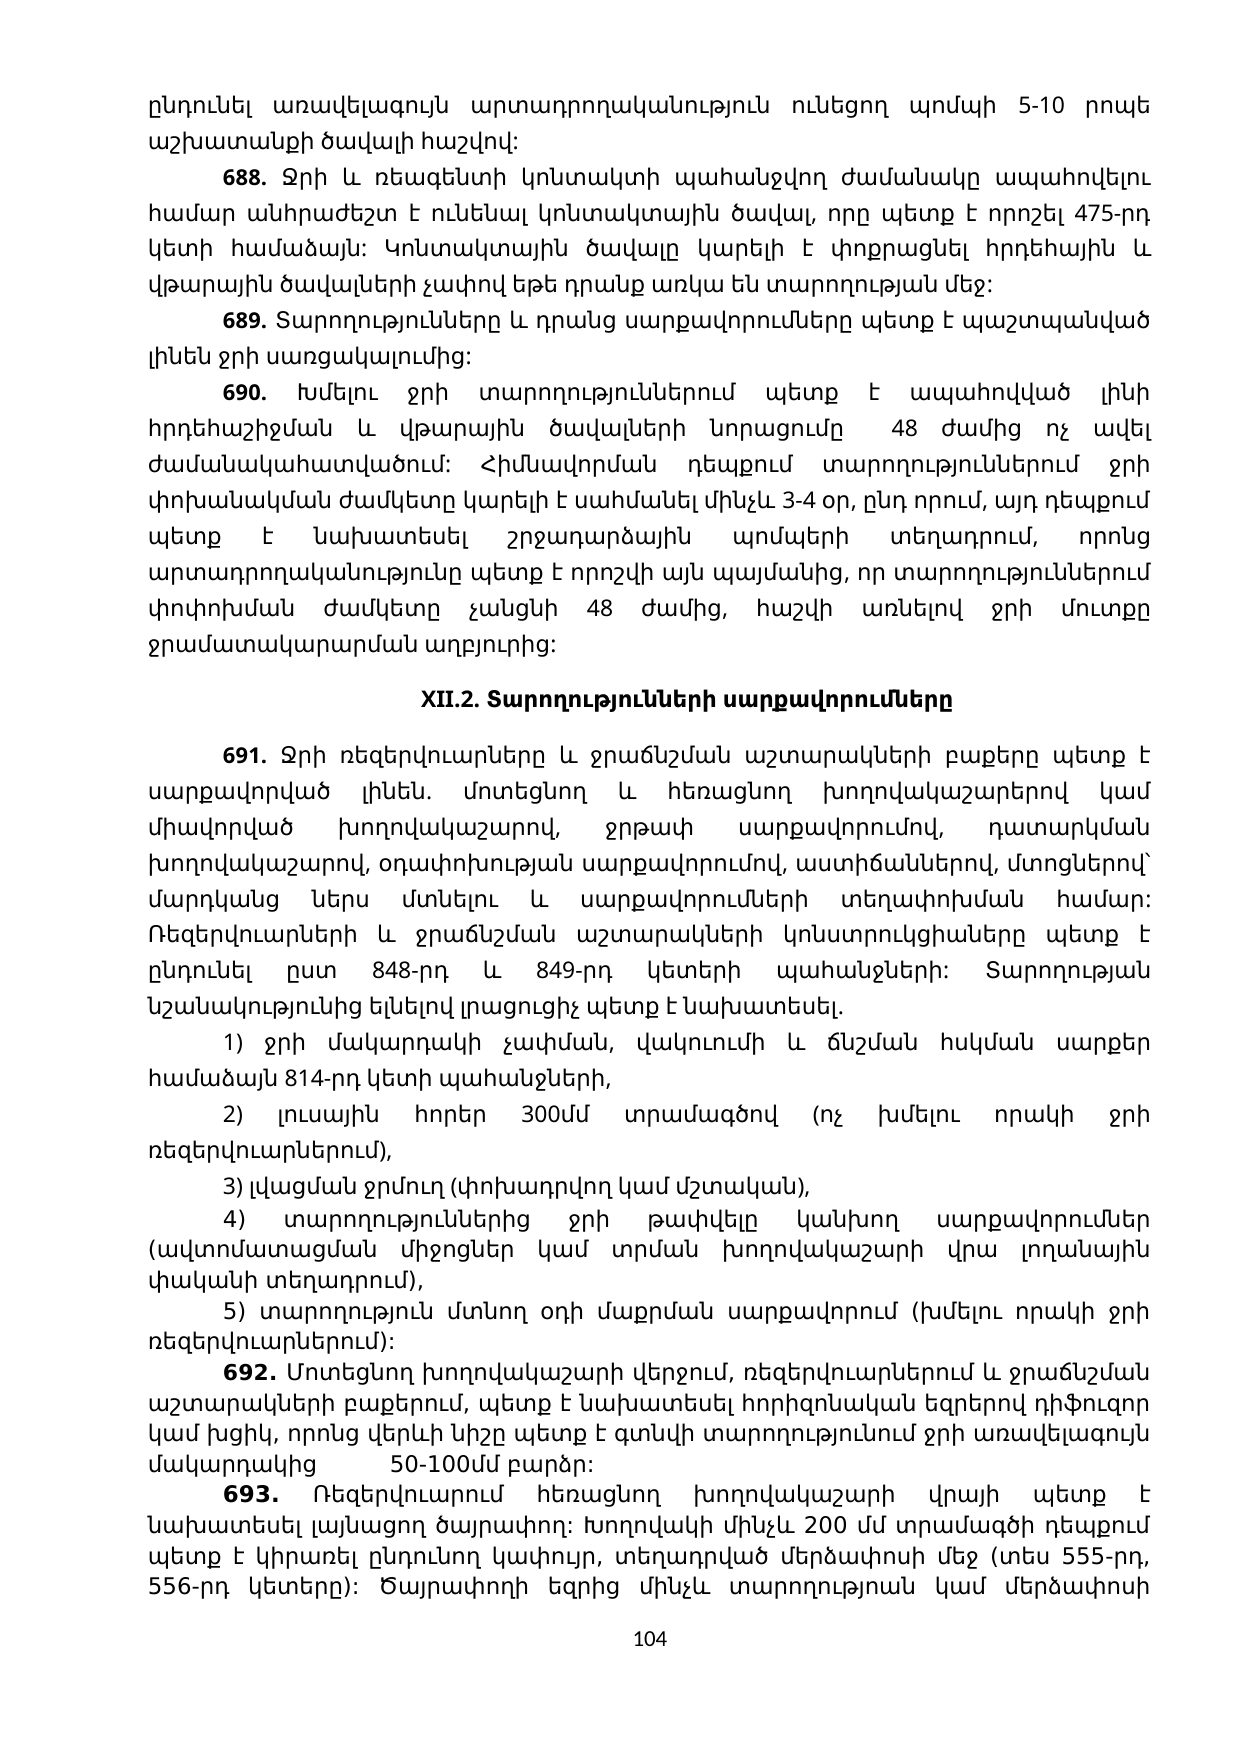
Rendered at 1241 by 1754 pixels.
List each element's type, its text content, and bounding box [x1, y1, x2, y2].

text 1) ջրի մակարդակի չափման, վակուումի և ճնշման հսկման սարքեր համաձայն 814-րդ կետի պահանջների, [148, 1026, 1152, 1093]
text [148, 1482, 1152, 1600]
text 690. Խմելու ջրի տարողություններում պետք է ապահովված լինի հրդեհաշիջման և վթարային ծավալների նորացումը 48 ժամից ոչ ավել ժամանակահատվածում: Հիմնավորման դեպքում տարողություններում ջրի փոխանակման ժամկետը կարելի է սահմանել մինչև 3-4 օր, ընդ որում, այդ դեպքում պետք է նախատեսել շրջադարձային պոմպերի տեղադրում, որոնց արտադրողականությունը պետք է որոշվի այն պայմանից, որ տարողություններում փոփոխման ժամկետը չանցնի 48 ժամից, հաշվի առնելով ջրի մուտքը ջրամատակարարման աղբյուրից: [148, 376, 1152, 659]
text 5) տարողություն մտնող օդի մաքրման սարքավորում (խմելու որակի ջրի ռեզերվուարներում): [148, 1298, 1152, 1355]
text 692. Մոտեցնող խողովակաշարի վերջում, ռեզերվուարներում և ջրաճնշման աշտարակների բաքերում, պետք է նախատեսել հորիզոնական եզրերով դիֆուզոր կամ խցիկ, որոնց վերևի նիշը պետք է գտնվի տարողությունում ջրի առավելագույն մակարդակից 50-100մմ բարձր: [148, 1359, 1152, 1478]
text 4) տարողություններից ջրի թափվելը կանխող սարքավորումներ (ավտոմատացման միջոցներ կամ տրման խողովակաշարի վրա լողանային փականի տեղադրում), [148, 1206, 1152, 1294]
text 688. Ջրի և ռեագենտի կոնտակտի պահանջվող ժամանակը ապահովելու համար անհրաժեշտ է ունենալ կոնտակտային ծավալ, որը պետք է որոշել 475-րդ կետի համաձայն: Կոնտակտային ծավալը կարելի է փոքրացնել հրդեհային և վթարային ծավալների չափով եթե դրանք առկա են տարողության մեջ: [148, 161, 1152, 299]
text 3) լվացման ջրմուղ (փոխադրվող կամ մշտական), [148, 1170, 1152, 1201]
text 691. Ջրի ռեզերվուարները և ջրաճնշման աշտարակների բաքերը պետք է սարքավորված լինեն. մոտեցնող և հեռացնող խողովակաշարերով կամ միավորված խողովակաշարով, ջրթափ սարքավորումով, դատարկման խողովակաշարով, օդափոխության սարքավորումով, աստիճաններով, մտոցներով՝ մարդկանց ներս մտնելու և սարքավորումների տեղափոխման համար: Ռեզերվուարների և ջրաճնշման աշտարակների կոնստրուկցիաները պետք է ընդունել ըստ 848-րդ և 849-րդ կետերի պահանջների: Տարողության նշանակությունից ելնելով լրացուցիչ պետք է նախատեսել. [148, 739, 1152, 1022]
text XII.2. Տարողությունների սարքավորումները [148, 683, 1152, 714]
text 2) լուսային հորեր 300մմ տրամագծով (ոչ խմելու որակի ջրի ռեզերվուարներում), [148, 1098, 1152, 1165]
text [148, 89, 1152, 156]
text 689. Տարողությունները և դրանց սարքավորումները պետք է պաշտպանված լինեն ջրի սառցակալումից: [148, 304, 1152, 371]
